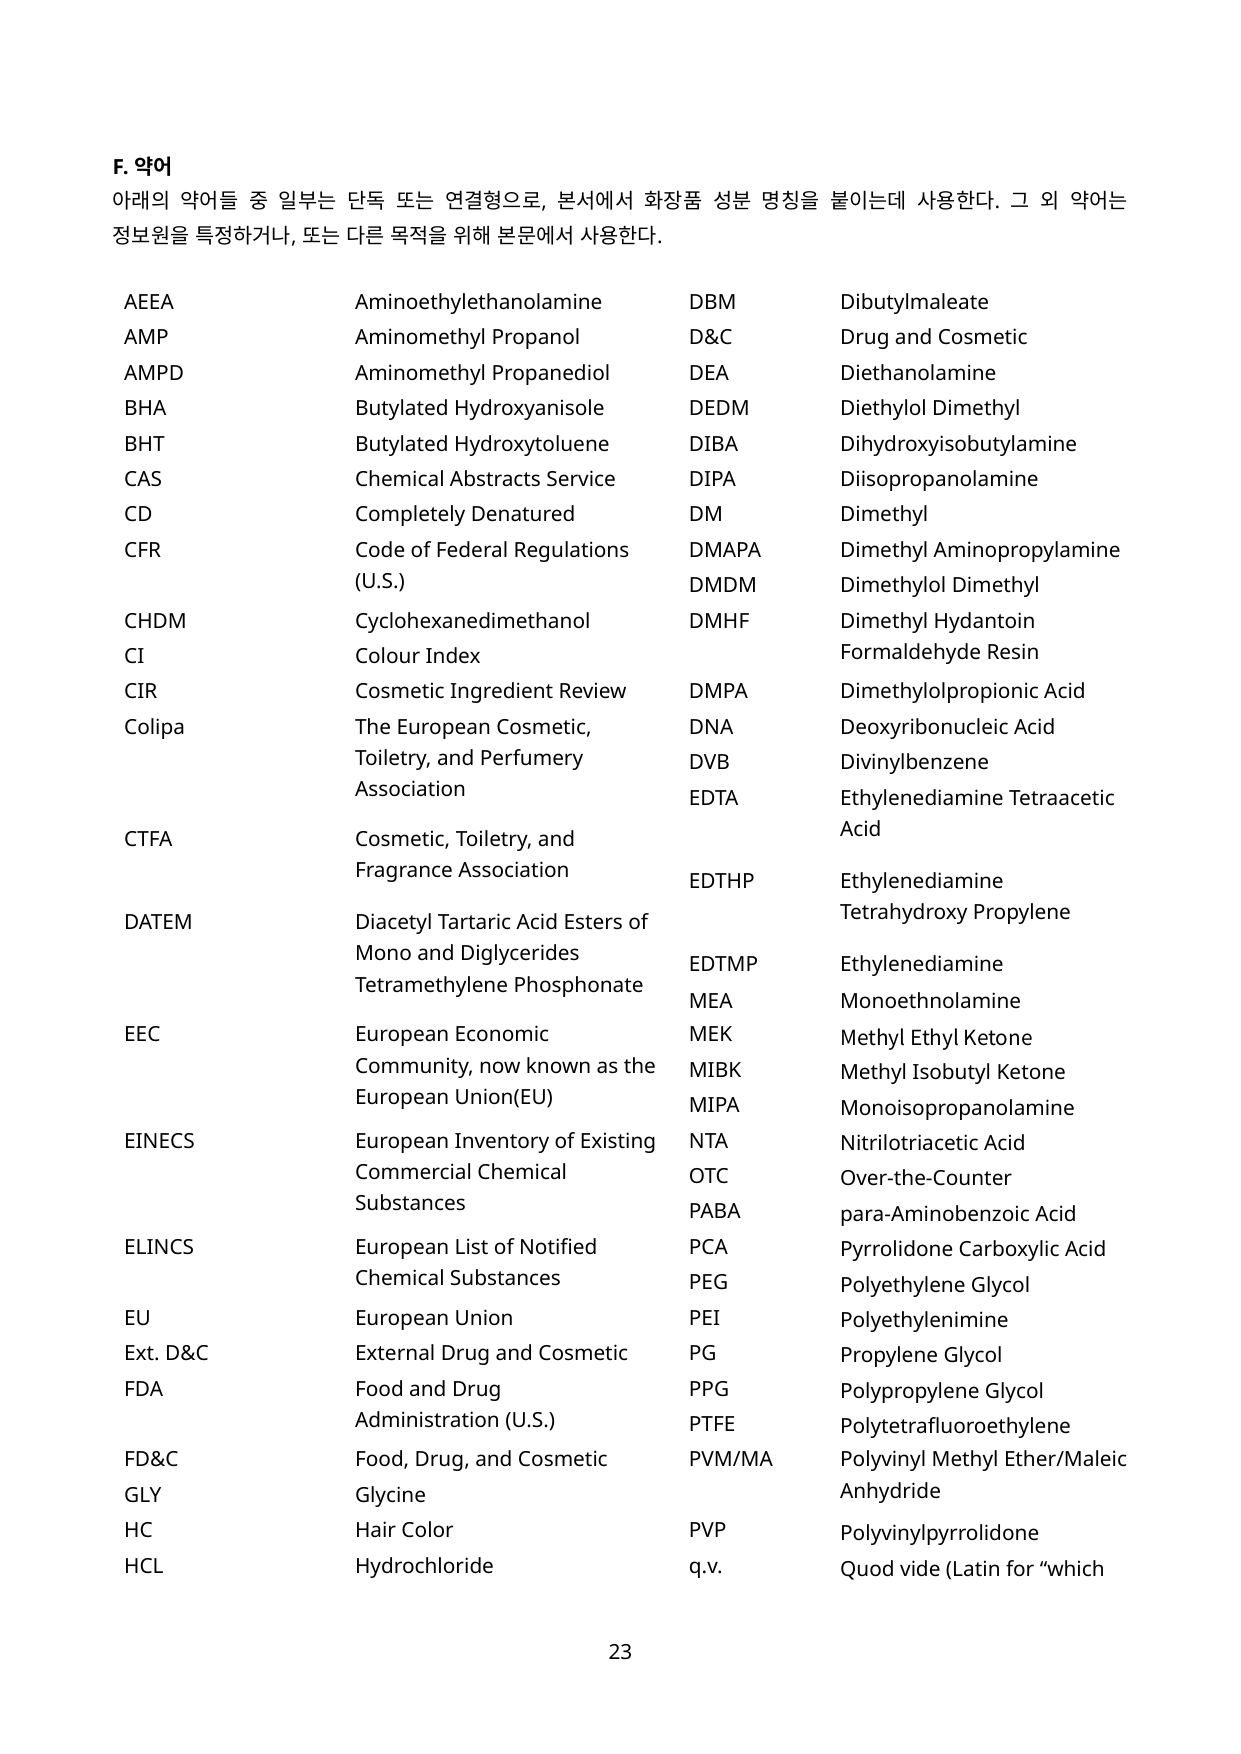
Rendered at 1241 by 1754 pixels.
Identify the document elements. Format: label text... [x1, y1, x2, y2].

table_cell PEG [678, 1268, 828, 1303]
table_cell CFR [113, 535, 343, 606]
table_cell Pyrrolidone Carboxylic Acid [829, 1232, 1139, 1267]
table_cell MIBK [678, 1055, 828, 1090]
table_cell Butylated Hydroxyanisole [344, 393, 677, 429]
table_cell Monoethnolamine [829, 984, 1139, 1019]
table_cell DIPA [678, 464, 828, 499]
table_header Aminoethylethanolamine [344, 287, 677, 322]
table_cell Dimethylolpropionic Acid [829, 677, 1139, 712]
table_cell Diisopropanolamine [829, 464, 1139, 499]
table_cell Cyclohexanedimethanol [344, 606, 677, 641]
table_cell DEDM [678, 393, 828, 429]
table_cell Polyvinyl Methyl Ether/Maleic Anhydride [829, 1445, 1139, 1515]
table_cell EEC [113, 1020, 343, 1126]
table_cell PABA [678, 1197, 828, 1232]
table_cell Ethylenediamine Tetrahydroxy Propylene [829, 866, 1139, 949]
text F. 약어 [112, 150, 1128, 180]
table_cell Diethylol Dimethyl [829, 393, 1139, 429]
table_cell Polytetrafluoroethylene [829, 1409, 1139, 1444]
table_cell DMAPA [678, 535, 828, 570]
table_cell External Drug and Cosmetic [344, 1338, 677, 1374]
table_header DBM [678, 287, 828, 322]
table_cell Food and Drug Administration (U.S.) [344, 1374, 677, 1444]
table_cell EDTMP [678, 949, 828, 984]
table_cell BHA [113, 393, 343, 429]
table_cell Ext. D&C [113, 1338, 343, 1374]
table_cell Aminomethyl Propanediol [344, 358, 677, 393]
table_cell DIBA [678, 429, 828, 464]
table_header Dibutylmaleate [829, 287, 1139, 322]
table_cell Deoxyribonucleic Acid [829, 712, 1139, 747]
table_cell para-Aminobenzoic Acid [829, 1197, 1139, 1232]
table_cell Monoisopropanolamine [829, 1090, 1139, 1126]
table_cell Dihydroxyisobutylamine [829, 429, 1139, 464]
table_cell Polypropylene Glycol [829, 1374, 1139, 1409]
table_cell EDTA [678, 783, 828, 866]
table_cell European List of Notified Chemical Substances [344, 1232, 677, 1303]
table_cell Completely Denatured [344, 500, 677, 535]
table_cell PEI [678, 1303, 828, 1338]
table_cell DM [678, 500, 828, 535]
table_cell Over-the-Counter [829, 1161, 1139, 1197]
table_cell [829, 1551, 1139, 1586]
table_cell Colour Index [344, 641, 677, 677]
table_cell Cosmetic, Toiletry, and Fragrance Association [344, 824, 677, 907]
table_cell European Union [344, 1303, 677, 1338]
table_cell PCA [678, 1232, 828, 1267]
table_cell The European Cosmetic, Toiletry, and Perfumery Association [344, 712, 677, 824]
table_cell PTFE [678, 1409, 828, 1444]
table_cell Polyethylenimine [829, 1303, 1139, 1338]
table_cell Dimethyl Aminopropylamine [829, 535, 1139, 570]
table_cell MEK [678, 1020, 828, 1055]
table_cell FD&C [113, 1445, 343, 1480]
table_cell Drug and Cosmetic [829, 323, 1139, 358]
table_cell DMPA [678, 677, 828, 712]
table_cell PG [678, 1338, 828, 1374]
table_cell DMDM [678, 570, 828, 606]
table_cell NTA [678, 1126, 828, 1161]
table_cell MEA [678, 984, 828, 1019]
table_cell BHT [113, 429, 343, 464]
table_cell Diethanolamine [829, 358, 1139, 393]
table_cell Dimethylol Dimethyl [829, 570, 1139, 606]
table_cell FDA [113, 1374, 343, 1444]
table_cell PVP [678, 1515, 828, 1551]
table_cell GLY [113, 1480, 343, 1515]
table_cell DATEM [113, 907, 343, 1019]
table_cell CD [113, 500, 343, 535]
table_cell AMPD [113, 358, 343, 393]
table_cell Polyvinylpyrrolidone [829, 1515, 1139, 1551]
table_cell DMHF [678, 606, 828, 677]
table_cell DNA [678, 712, 828, 747]
table_cell Propylene Glycol [829, 1338, 1139, 1374]
table_cell HC [113, 1515, 343, 1551]
table_cell Aminomethyl Propanol [344, 323, 677, 358]
table_cell Dimethyl [829, 500, 1139, 535]
table_cell European Inventory of Existing Commercial Chemical Substances [344, 1126, 677, 1232]
table_cell CAS [113, 464, 343, 499]
table_cell CIR [113, 677, 343, 712]
table_cell Glycine [344, 1480, 677, 1515]
table_header AEEA [113, 287, 343, 322]
table_cell PVM/MA [678, 1445, 828, 1515]
table_cell Food, Drug, and Cosmetic [344, 1445, 677, 1480]
table_cell European Economic Community, now known as the European Union(EU) [344, 1020, 677, 1126]
table_cell D&C [678, 323, 828, 358]
table_cell HCL [113, 1551, 343, 1586]
table_cell Methyl Ethyl Ketone [829, 1020, 1139, 1055]
table_cell OTC [678, 1161, 828, 1197]
table_cell ELINCS [113, 1232, 343, 1303]
table_cell Methyl Isobutyl Ketone [829, 1055, 1139, 1090]
table_cell Colipa [113, 712, 343, 824]
table_cell CI [113, 641, 343, 677]
table_cell Dimethyl Hydantoin Formaldehyde Resin [829, 606, 1139, 677]
table_cell EU [113, 1303, 343, 1338]
table_cell Butylated Hydroxytoluene [344, 429, 677, 464]
table_cell EDTHP [678, 866, 828, 949]
table_cell EINECS [113, 1126, 343, 1232]
table_cell Diacetyl Tartaric Acid Esters of Mono and Diglycerides Tetramethylene Phosphonate [344, 907, 677, 1019]
table_cell CTFA [113, 824, 343, 907]
table_cell Nitrilotriacetic Acid [829, 1126, 1139, 1161]
table_cell Divinylbenzene [829, 748, 1139, 783]
table_cell AMP [113, 323, 343, 358]
table_cell Hydrochloride [344, 1551, 677, 1586]
table_cell Polyethylene Glycol [829, 1268, 1139, 1303]
table_cell MIPA [678, 1090, 828, 1126]
text 아래의 약어들 중 일부는 단독 또는 연결형으로, 본서에서 화장품 성분 명칭을 붙이는데 사용한다. 그 외 약어는 정보원을 특정하거나, 또는 다른 목적을 위해 본문에서 사용한다. [112, 185, 1128, 250]
table_cell DVB [678, 748, 828, 783]
table_cell Ethylenediamine Tetraacetic Acid [829, 783, 1139, 866]
table_cell DEA [678, 358, 828, 393]
table_cell Ethylenediamine [829, 949, 1139, 984]
table_cell PPG [678, 1374, 828, 1409]
table_cell Hair Color [344, 1515, 677, 1551]
table_cell Code of Federal Regulations (U.S.) [344, 535, 677, 606]
table_cell Chemical Abstracts Service [344, 464, 677, 499]
table_cell Cosmetic Ingredient Review [344, 677, 677, 712]
table_cell CHDM [113, 606, 343, 641]
table_cell q.v. [678, 1551, 828, 1586]
